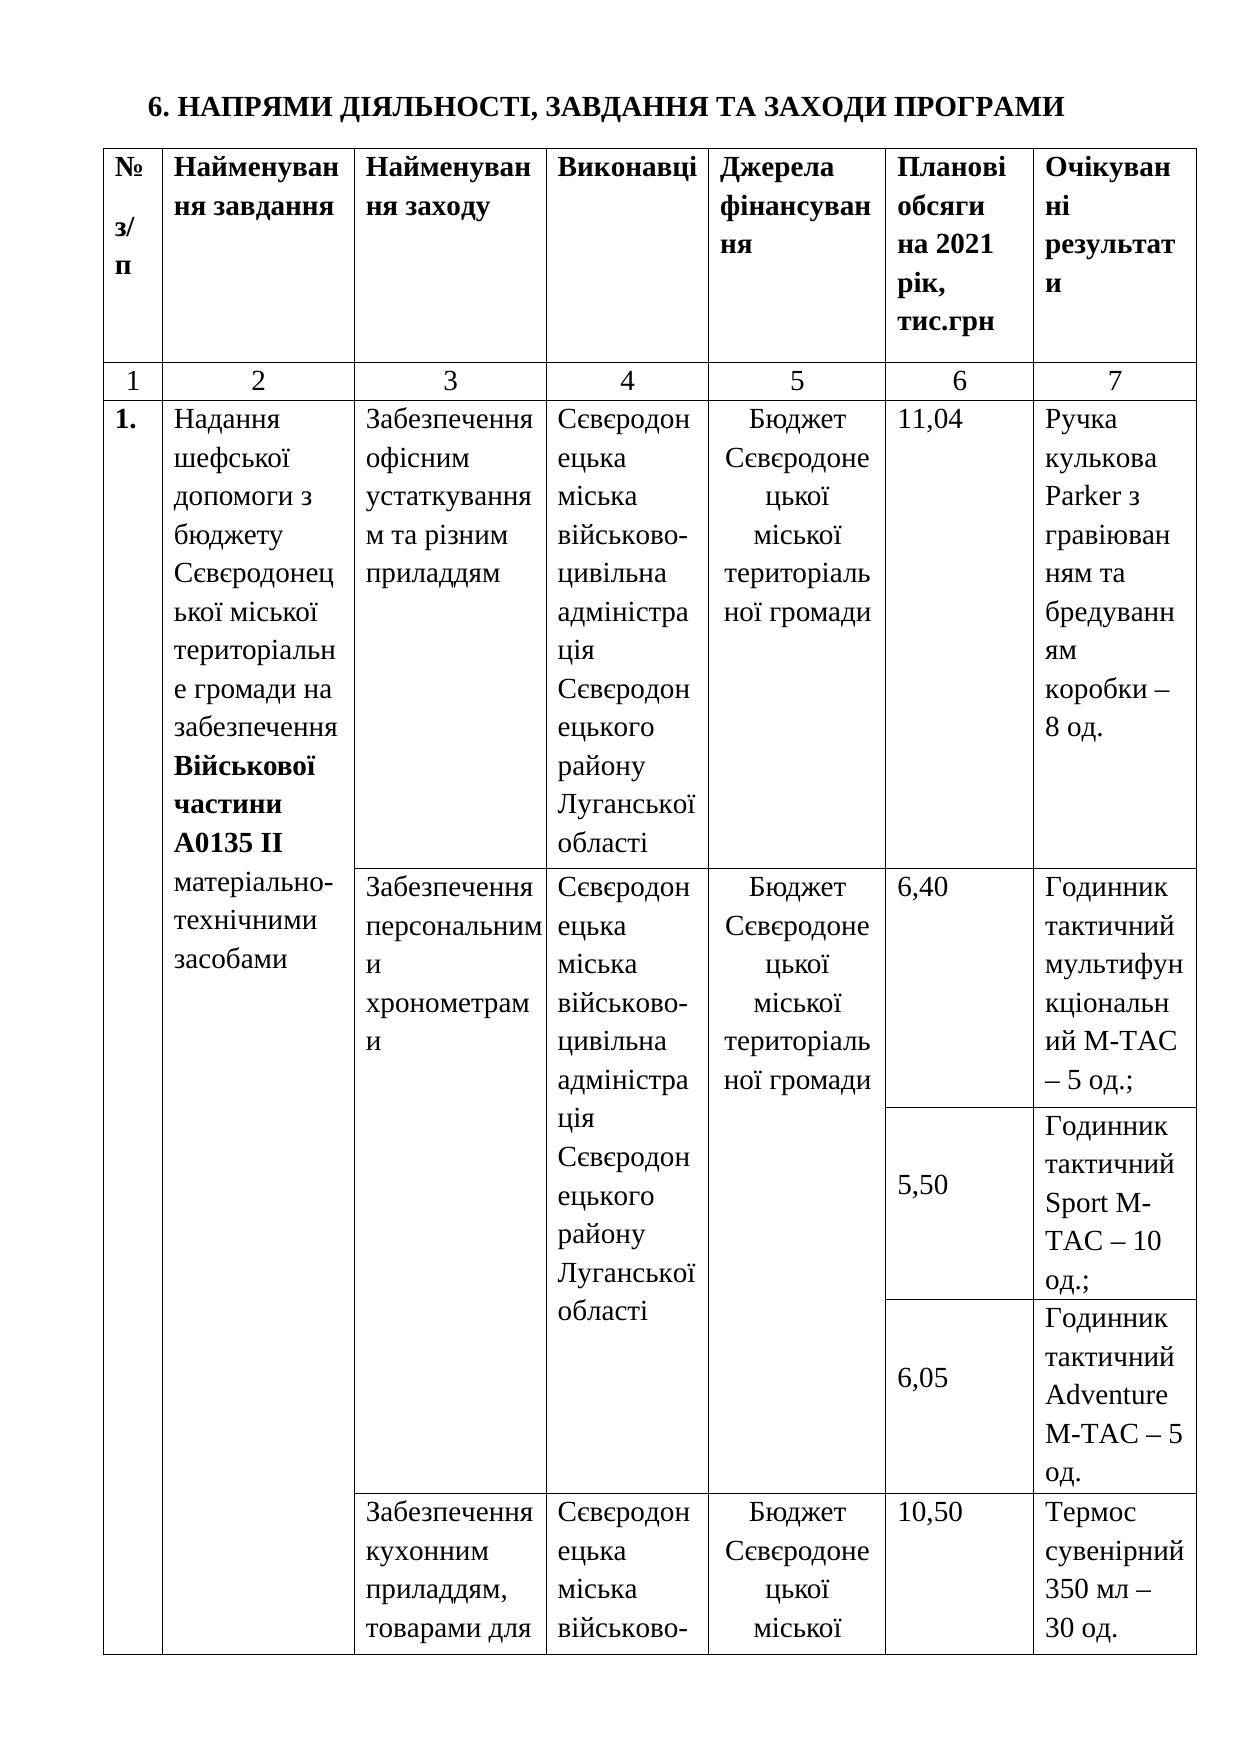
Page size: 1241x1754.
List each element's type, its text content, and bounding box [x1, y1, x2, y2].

table_cell Бюджет Сєвєродонецької міської територіальної громади [709, 401, 885, 868]
table_cell 11,04 [886, 401, 1033, 868]
table_cell Термос сувенірний 350 мл – 30 од. [1034, 1494, 1196, 1653]
table_cell 1. [104, 401, 162, 1653]
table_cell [355, 1494, 546, 1653]
table_cell Бюджет Сєвєродонецької міської територіальної громади [709, 869, 885, 1493]
table_header Найменування завдання [163, 149, 354, 362]
table_cell Годинник тактичний Sport M-TAC – 10 од.; [1034, 1108, 1196, 1299]
table_cell Забезпечення персональними хронометрами [355, 869, 546, 1493]
table_header Джерела фінансування [709, 149, 885, 362]
table_cell 1 [104, 363, 162, 400]
table_cell 6,40 [886, 869, 1033, 1107]
table_header Очікуванні результати [1034, 149, 1196, 362]
table_cell 5,50 [886, 1108, 1033, 1299]
table_cell 7 [1034, 363, 1196, 400]
list НАПРЯМИ ДІЯЛЬНОСТІ, ЗАВДАННЯ ТА ЗАХОДИ ПРОГРАМИ [148, 89, 1181, 122]
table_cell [709, 1494, 885, 1653]
table_header Виконавці [547, 149, 708, 362]
table_cell 6,05 [886, 1300, 1033, 1493]
table_cell 6 [886, 363, 1033, 400]
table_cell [547, 1494, 708, 1653]
table_cell Ручка кулькова Parker з гравіюванням та бредуванням коробки – 8 од. [1034, 401, 1196, 868]
table_cell Сєвєродонецька міська військово-цивільна адміністрація Сєвєродонецького району Луганської області [547, 869, 708, 1493]
table_header № з/п [104, 149, 162, 362]
table_cell Годинник тактичний Adventure M-TAC – 5 од. [1034, 1300, 1196, 1493]
table_cell 4 [547, 363, 708, 400]
table_cell 10,50 [886, 1494, 1033, 1653]
table_cell Надання шефської допомоги з бюджету Сєвєродонецької міської територіальне громади на забезпечення Військової частини А0135 ІІ матеріально-технічними засобами [163, 401, 354, 1653]
table_header Найменування заходу [355, 149, 546, 362]
table_cell Забезпечення офісним устаткуванням та різним приладдям [355, 401, 546, 868]
table_cell 2 [163, 363, 354, 400]
table_cell 5 [709, 363, 885, 400]
table_header Планові обсяги на 2021 рік, тис.грн [886, 149, 1033, 362]
table_cell 3 [355, 363, 546, 400]
table_cell Годинник тактичний мультифункціональний М-ТАС – 5 од.; [1034, 869, 1196, 1107]
table_cell Сєвєродонецька міська військово-цивільна адміністрація Сєвєродонецького району Луганської області [547, 401, 708, 868]
